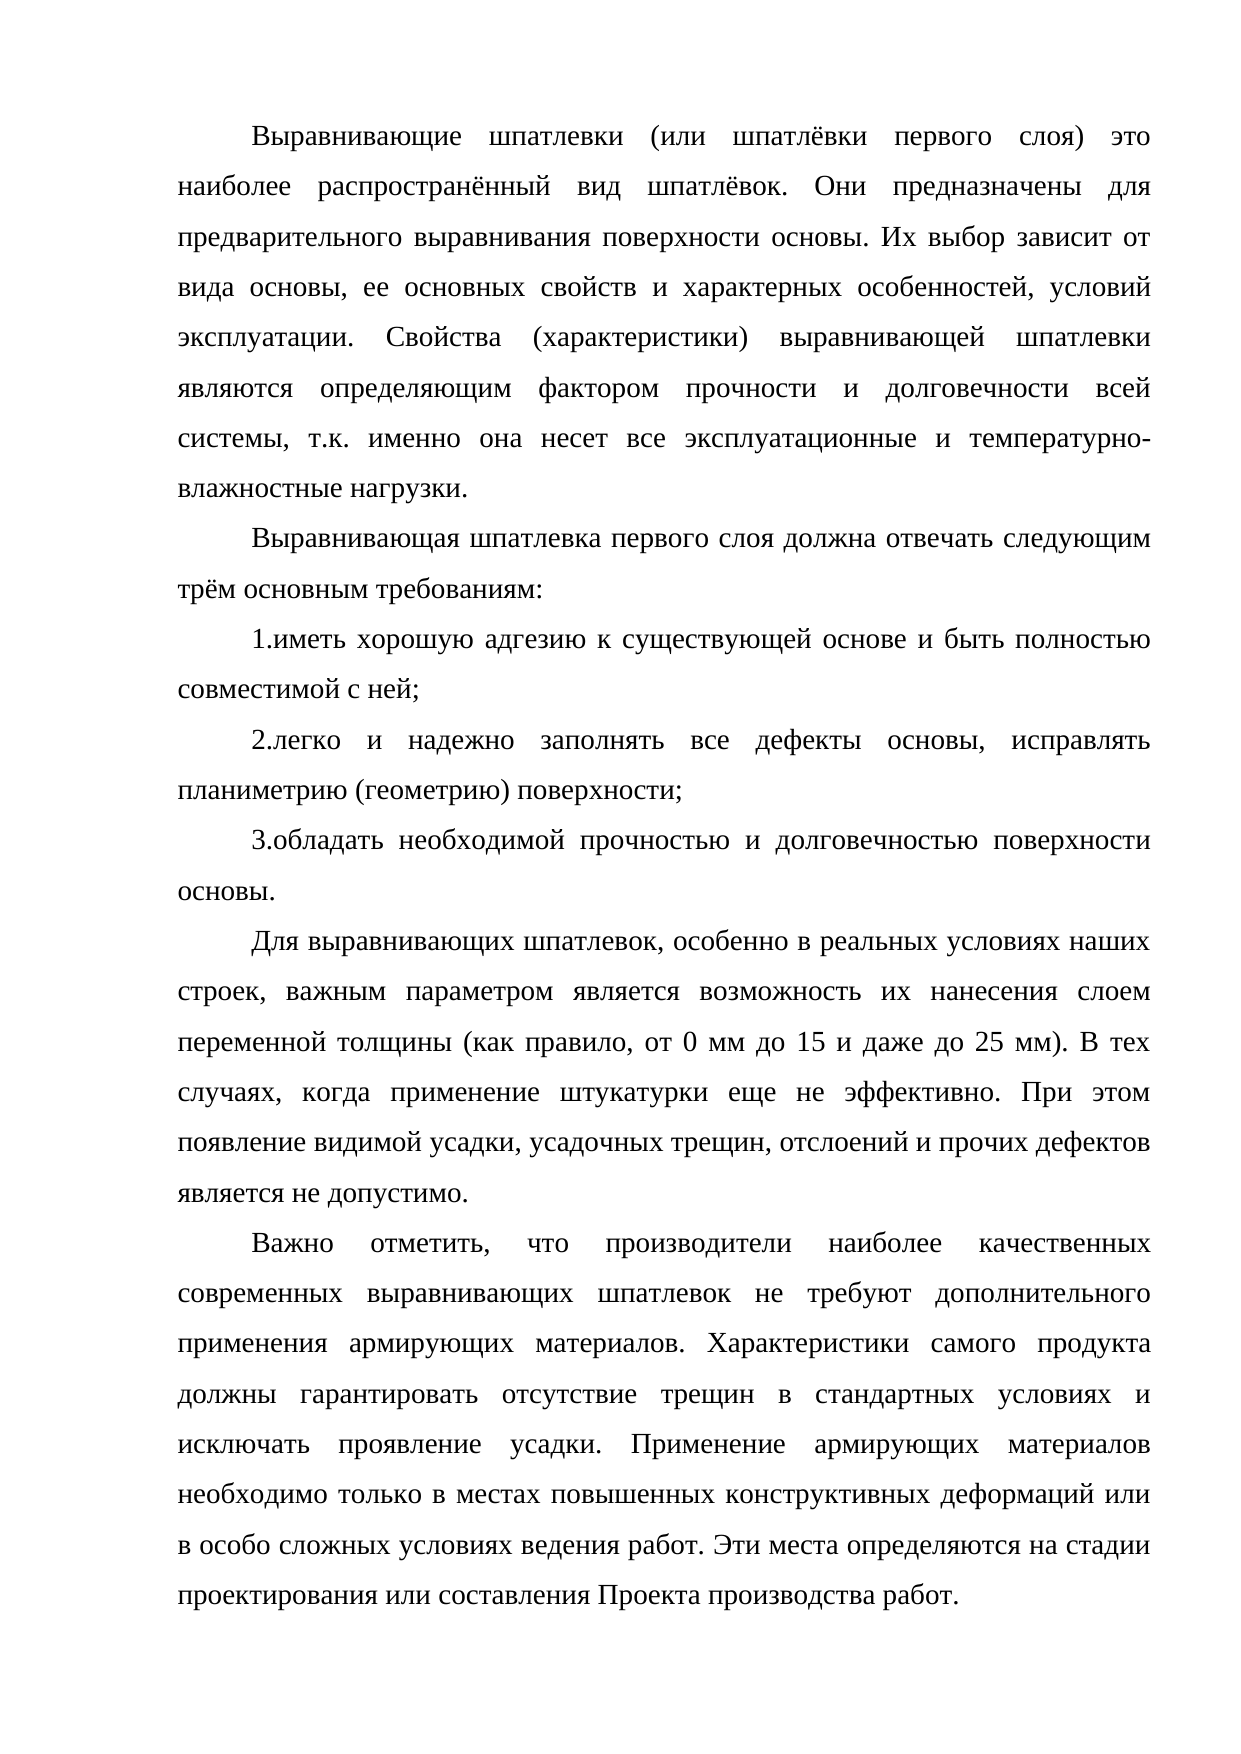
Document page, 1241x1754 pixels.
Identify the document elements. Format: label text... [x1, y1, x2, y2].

text 3.обладать необходимой прочностью и долговечностью поверхности основы. [177, 822, 1152, 906]
text Для выравнивающих шпатлевок, особенно в реальных условиях наших строек, важным параметром является возможность их нанесения слоем переменной толщины (как правило, от до 15 и даже до ). В тех случаях, когда применение штукатурки еще не эффективно. При этом появление видимой усадки, усадочных трещин, отслоений и прочих дефектов является не допустимо. [177, 923, 1152, 1208]
text Выравнивающие шпатлевки (или шпатлёвки первого слоя) это наиболее распространённый вид шпатлёвок. Они предназначены для предварительного выравнивания поверхности основы. Их выбор зависит от вида основы, ее основных свойств и характерных особенностей, условий эксплуатации. Свойства (характеристики) выравнивающей шпатлевки являются определяющим фактором прочности и долговечности всей системы, т.к. именно она несет все эксплуатационные и температурно-влажностные нагрузки. [177, 118, 1152, 504]
text 2.легко и надежно заполнять все дефекты основы, исправлять планиметрию (геометрию) поверхности; [177, 722, 1152, 806]
text Выравнивающая шпатлевка первого слоя должна отвечать следующим трём основным требованиям: [177, 521, 1152, 604]
text Важно отметить, что производители наиболее качественных современных выравнивающих шпатлевок не требуют дополнительного применения армирующих материалов. Характеристики самого продукта должны гарантировать отсутствие трещин в стандартных условиях и исключать проявление усадки. Применение армирующих материалов необходимо только в местах повышенных конструктивных деформаций или в особо сложных условиях ведения работ. Эти места определяются на стадии проектирования или составления Проекта производства работ. [177, 1225, 1152, 1611]
text 1.иметь хорошую адгезию к существующей основе и быть полностью совместимой с ней; [177, 621, 1152, 705]
